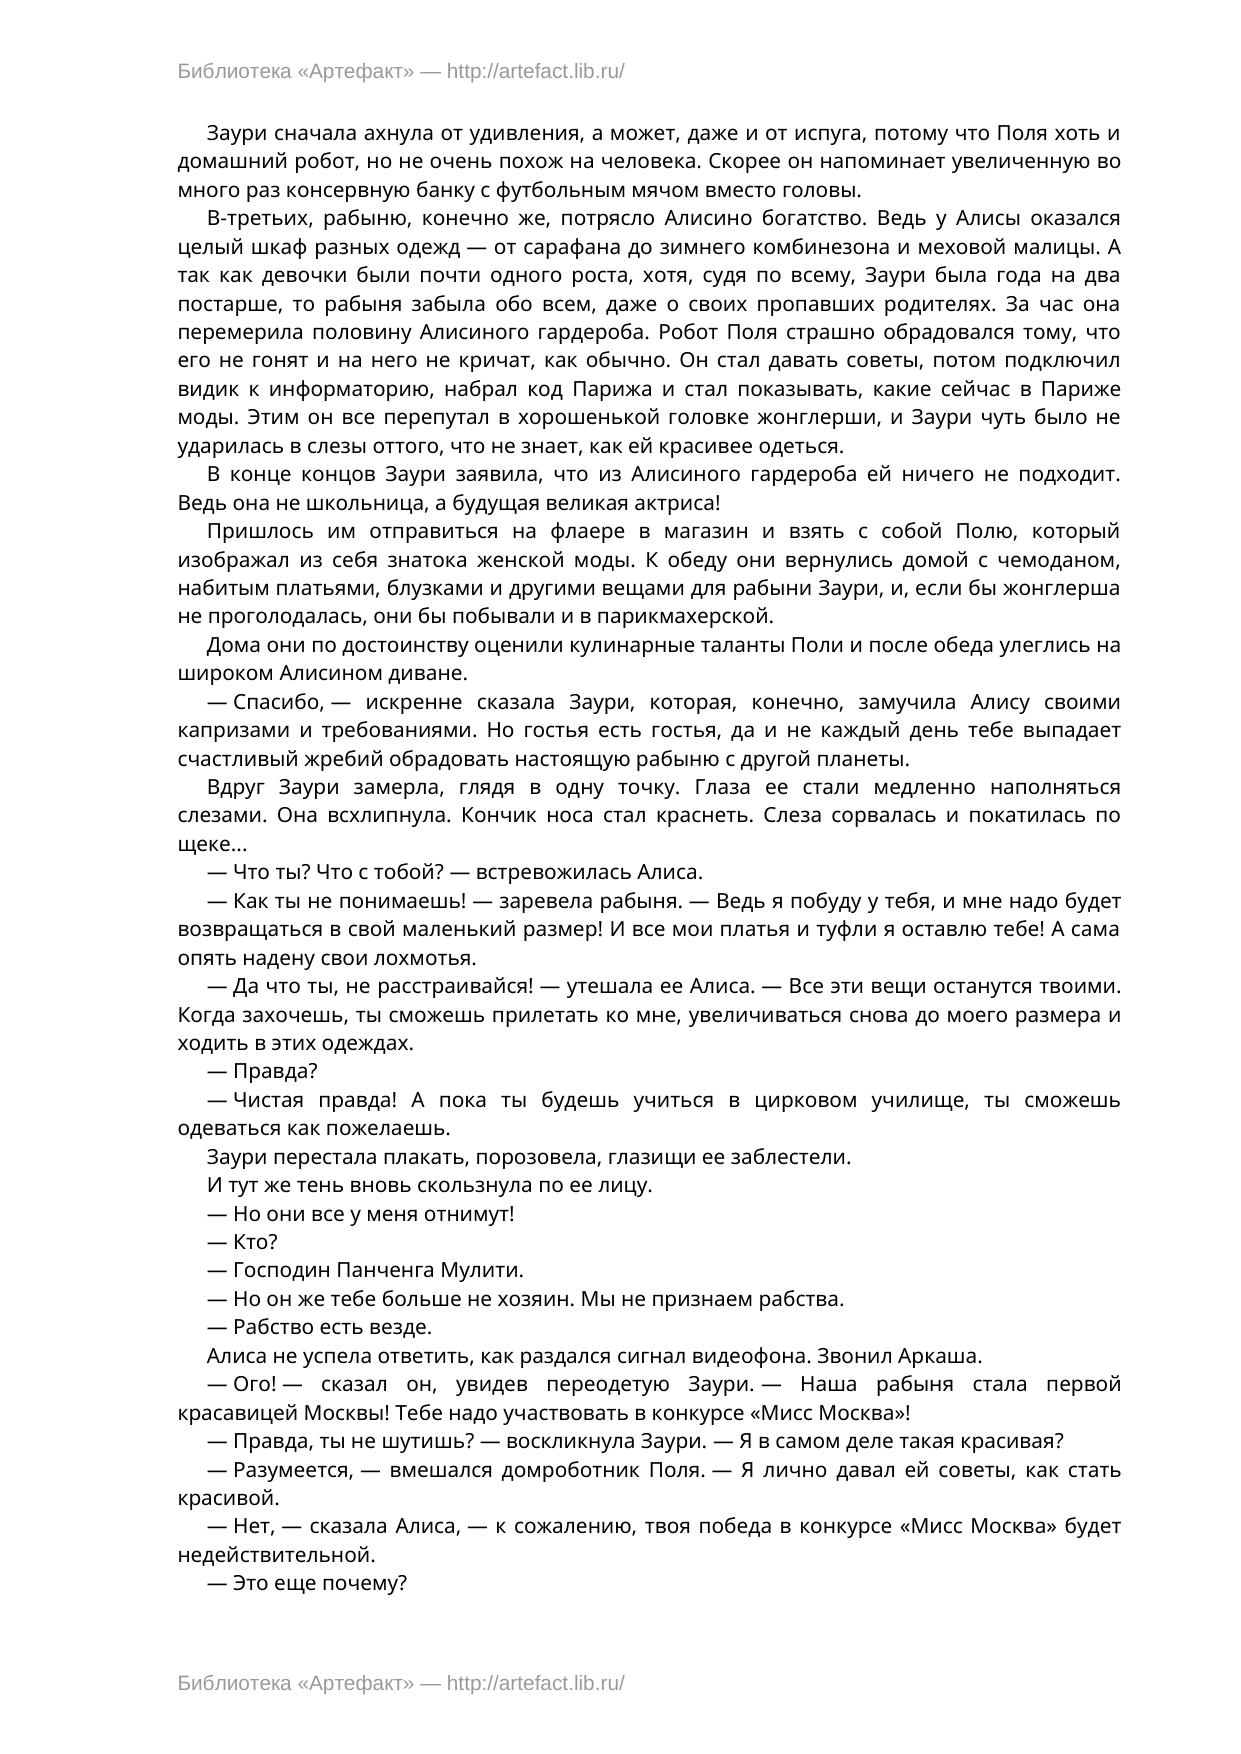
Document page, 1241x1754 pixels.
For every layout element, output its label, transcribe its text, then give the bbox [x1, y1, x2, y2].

text — Что ты? Что с тобой? — встревожилась Алиса. [177, 857, 1122, 886]
text Заури сначала ахнула от удивления, а может, даже и от испуга, потому что Поля хоть и домашний робот, но не очень похож на человека. Скорее он напоминает увеличенную во много раз консервную банку с футбольным мячом вместо головы. [177, 118, 1122, 203]
text — Правда, ты не шутишь? — воскликнула Заури. — Я в самом деле такая красивая? [177, 1426, 1122, 1455]
text — Но они все у меня отнимут! [177, 1199, 1122, 1227]
text — Это еще почему? [177, 1568, 1122, 1597]
text — Как ты не понимаешь! — заревела рабыня. — Ведь я побуду у тебя, и мне надо будет возвращаться в свой маленький размер! И все мои платья и туфли я оставлю тебе! А сама опять надену свои лохмотья. [177, 886, 1122, 971]
text — Рабство есть везде. [177, 1312, 1122, 1341]
text — Кто? [177, 1227, 1122, 1256]
text — Нет, — сказала Алиса, — к сожалению, твоя победа в конкурсе «Мисс Москва» будет недействительной. [177, 1512, 1122, 1568]
text И тут же тень вновь скользнула по ее лицу. [177, 1170, 1122, 1199]
text — Чистая правда! А пока ты будешь учиться в цирковом училище, ты сможешь одеваться как пожелаешь. [177, 1085, 1122, 1142]
text — Да что ты, не расстраивайся! — утешала ее Алиса. — Все эти вещи останутся твоими. Когда захочешь, ты сможешь прилетать ко мне, увеличиваться снова до моего размера и ходить в этих одеждах. [177, 971, 1122, 1057]
text В конце концов Заури заявила, что из Алисиного гардероба ей ничего не подходит. Ведь она не школьница, а будущая великая актриса! [177, 459, 1122, 516]
text Заури перестала плакать, порозовела, глазищи ее заблестели. [177, 1142, 1122, 1170]
text — Разумеется, — вмешался домроботник Поля. — Я лично давал ей советы, как стать красивой. [177, 1455, 1122, 1512]
text — Правда? [177, 1057, 1122, 1085]
text Дома они по достоинству оценили кулинарные таланты Поли и после обеда улеглись на широком Алисином диване. [177, 630, 1122, 687]
text В-третьих, рабыню, конечно же, потрясло Алисино богатство. Ведь у Алисы оказался целый шкаф разных одежд — от сарафана до зимнего комбинезона и меховой малицы. А так как девочки были почти одного роста, хотя, судя по всему, Заури была года на два постарше, то рабыня забыла обо всем, даже о своих пропавших родителях. За час она перемерила половину Алисиного гардероба. Робот Поля страшно обрадовался тому, что его не гонят и на него не кричат, как обычно. Он стал давать советы, потом подключил видик к информаторию, набрал код Парижа и стал показывать, какие сейчас в Париже моды. Этим он все перепутал в хорошенькой головке жонглерши, и Заури чуть было не ударилась в слезы оттого, что не знает, как ей красивее одеться. [177, 203, 1122, 459]
text Алиса не успела ответить, как раздался сигнал видеофона. Звонил Аркаша. [177, 1341, 1122, 1369]
text — Спасибо, — искренне сказала Заури, которая, конечно, замучила Алису своими капризами и требованиями. Но гостья есть гостья, да и не каждый день тебе выпадает счастливый жребий обрадовать настоящую рабыню с другой планеты. [177, 687, 1122, 772]
text — Господин Панченга Мулити. [177, 1256, 1122, 1284]
text — Но он же тебе больше не хозяин. Мы не признаем рабства. [177, 1284, 1122, 1312]
text — Ого! — сказал он, увидев переодетую Заури. — Наша рабыня стала первой красавицей Москвы! Тебе надо участвовать в конкурсе «Мисс Москва»! [177, 1369, 1122, 1426]
text Вдруг Заури замерла, глядя в одну точку. Глаза ее стали медленно наполняться слезами. Она всхлипнула. Кончик носа стал краснеть. Слеза сорвалась и покатилась по щеке... [177, 772, 1122, 857]
text Пришлось им отправиться на флаере в магазин и взять с собой Полю, который изображал из себя знатока женской моды. К обеду они вернулись домой с чемоданом, набитым платьями, блузками и другими вещами для рабыни Заури, и, если бы жонглерша не проголодалась, они бы побывали и в парикмахерской. [177, 516, 1122, 630]
